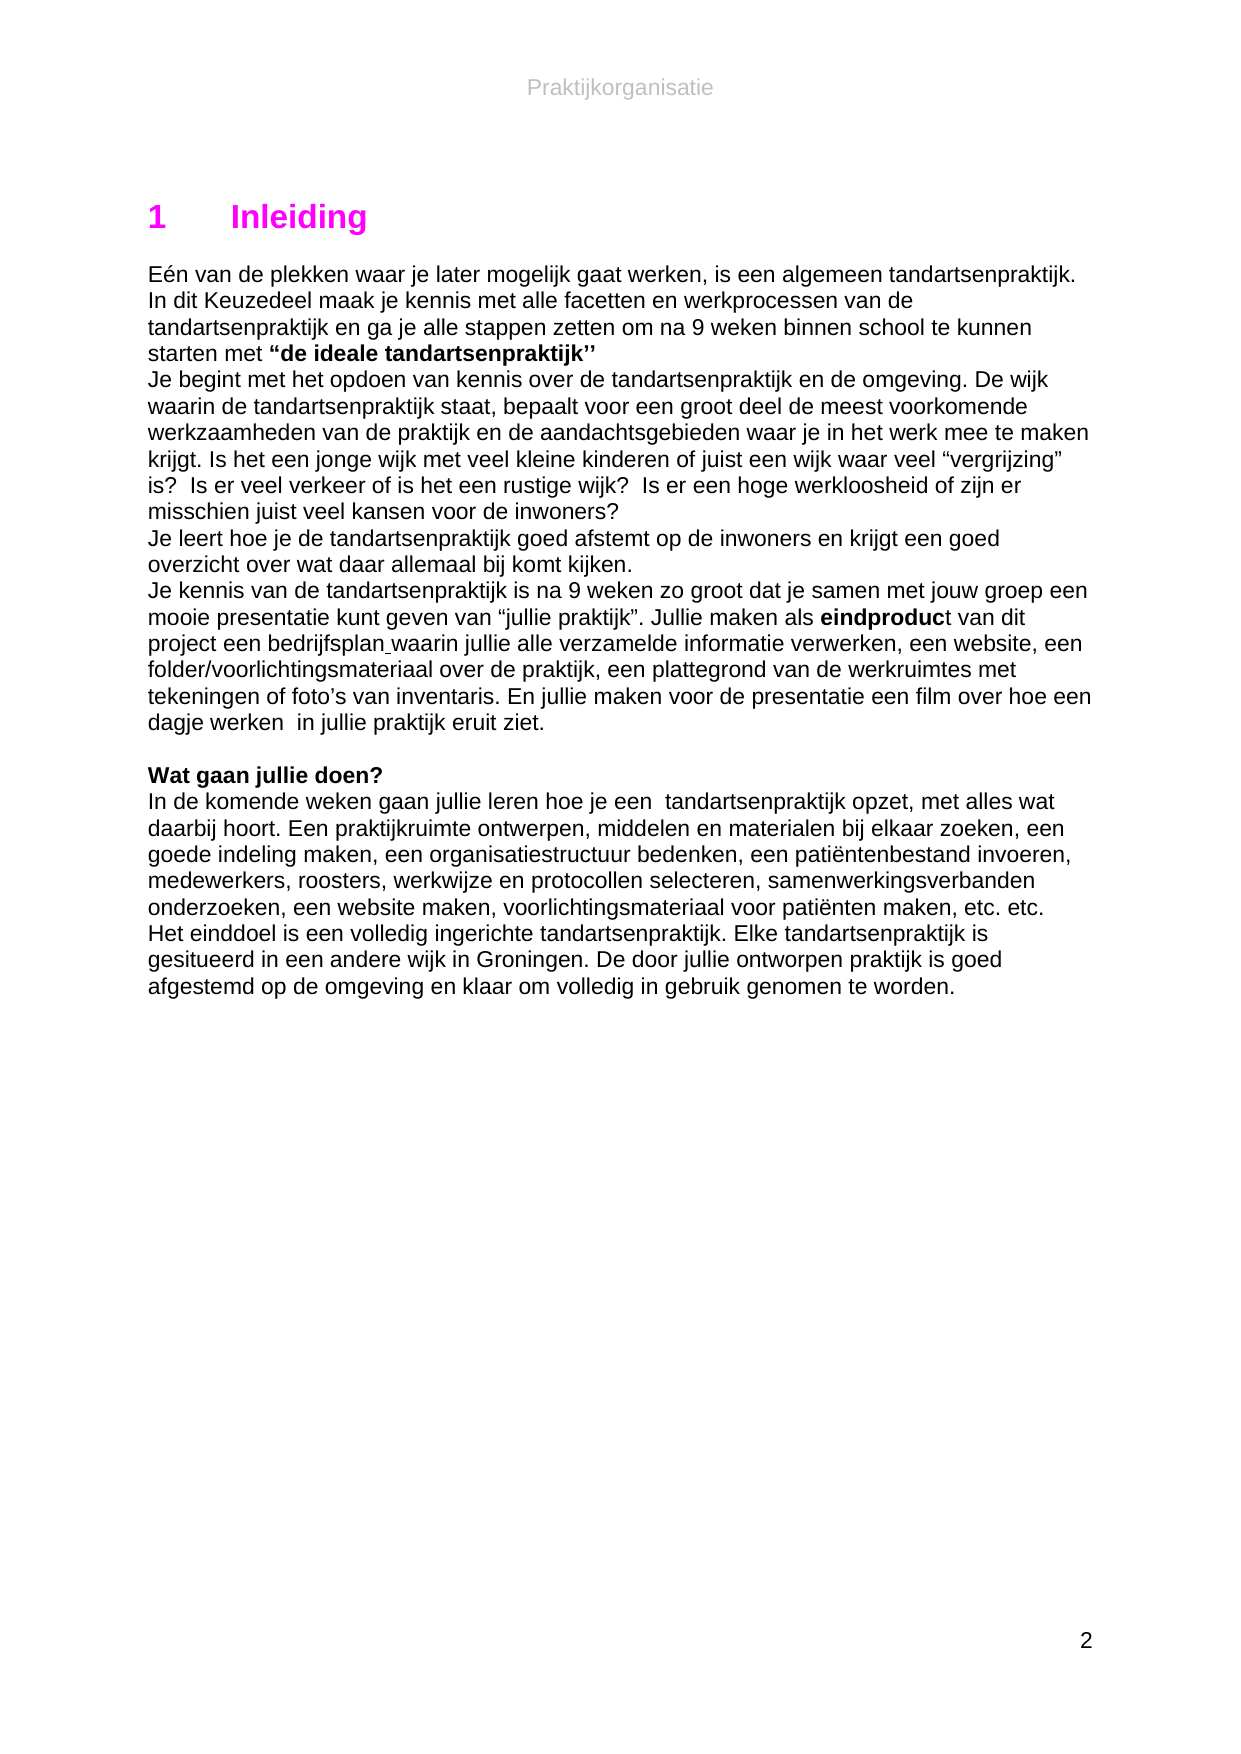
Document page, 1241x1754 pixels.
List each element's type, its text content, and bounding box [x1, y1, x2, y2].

text Het einddoel is een volledig ingerichte tandartsenpraktijk. Elke tandartsenpraktijk is gesitueerd in een andere wijk in Groningen. De door jullie ontworpen praktijk is goed afgestemd op de omgeving en klaar om volledig in gebruik genomen te worden. [148, 920, 1093, 999]
text Wat gaan jullie doen? [148, 762, 1093, 788]
text Je begint met het opdoen van kennis over de tandartsenpraktijk en de omgeving. De wijk waarin de tandartsenpraktijk staat, bepaalt voor een groot deel de meest voorkomende werkzaamheden van de praktijk en de aandachtsgebieden waar je in het werk mee te maken krijgt. Is het een jonge wijk met veel kleine kinderen of juist een wijk waar veel “vergrijzing” is? Is er veel verkeer of is het een rustige wijk? Is er een hoge werkloosheid of zijn er misschien juist veel kansen voor de inwoners? [148, 366, 1093, 524]
subtitle 1 Inleiding [148, 198, 1093, 236]
text Je kennis van de tandartsenpraktijk is na 9 weken zo groot dat je samen met jouw groep een mooie presentatie kunt geven van “jullie praktijk”. Jullie maken als eindproduct van dit project een bedrijfsplan waarin jullie alle verzamelde informatie verwerken, een website, een folder/voorlichtingsmateriaal over de praktijk, een plattegrond van de werkruimtes met tekeningen of foto’s van inventaris. En jullie maken voor de presentatie een film over hoe een dagje werken in jullie praktijk eruit ziet. [148, 577, 1093, 735]
text In de komende weken gaan jullie leren hoe je een tandartsenpraktijk opzet, met alles wat daarbij hoort. Een praktijkruimte ontwerpen, middelen en materialen bij elkaar zoeken, een goede indeling maken, een organisatiestructuur bedenken, een patiëntenbestand invoeren, medewerkers, roosters, werkwijze en protocollen selecteren, samenwerkingsverbanden onderzoeken, een website maken, voorlichtingsmateriaal voor patiënten maken, etc. etc. [148, 788, 1093, 920]
text Je leert hoe je de tandartsenpraktijk goed afstemt op de inwoners en krijgt een goed overzicht over wat daar allemaal bij komt kijken. [148, 524, 1093, 577]
text Eén van de plekken waar je later mogelijk gaat werken, is een algemeen tandartsenpraktijk. In dit Keuzedeel maak je kennis met alle facetten en werkprocessen van de tandartsenpraktijk en ga je alle stappen zetten om na 9 weken binnen school te kunnen starten met “de ideale tandartsenpraktijk’’ [148, 261, 1093, 366]
